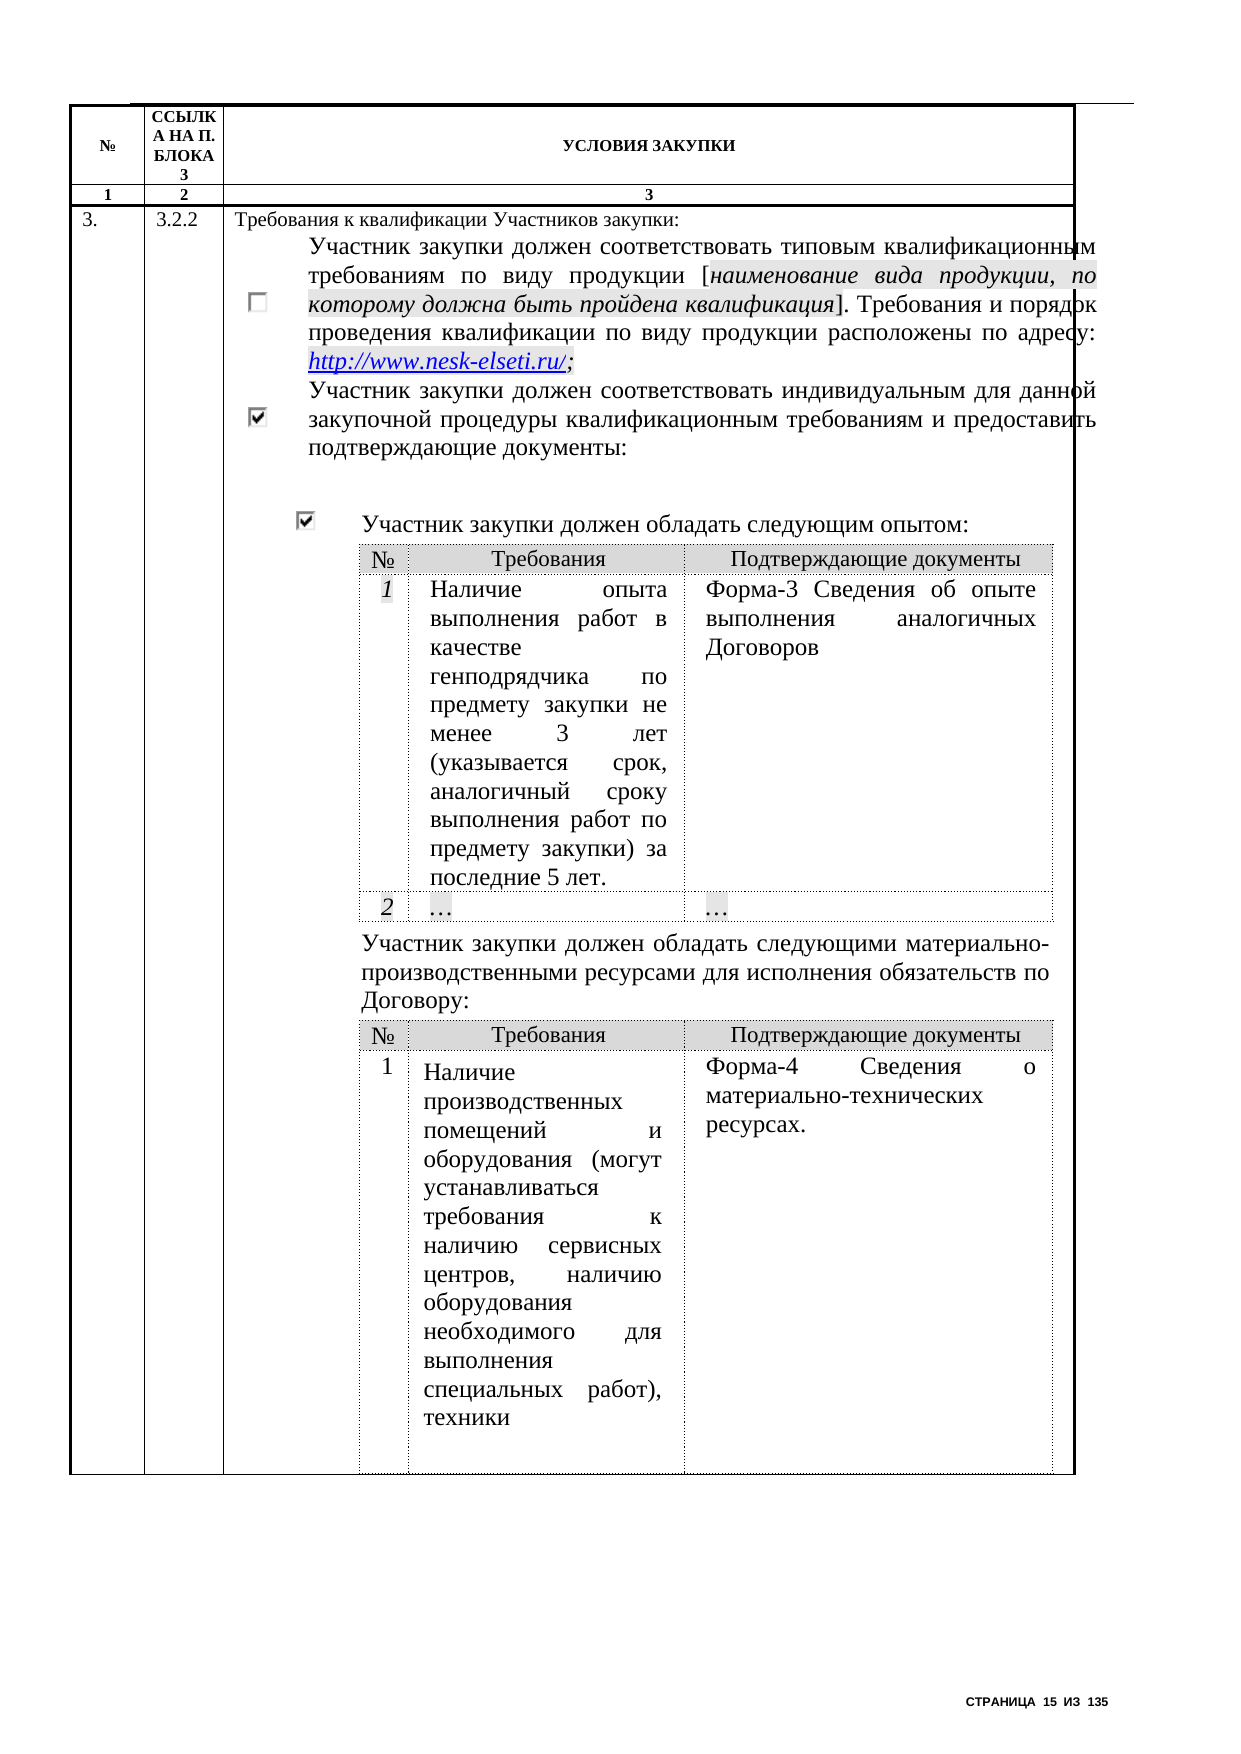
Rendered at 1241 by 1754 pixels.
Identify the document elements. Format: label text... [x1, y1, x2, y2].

table_header ССЫЛКА НА П. БЛОКА 3 [145, 107, 223, 184]
table_cell 1 [72, 185, 144, 204]
table_cell 3.2.2 [145, 207, 223, 1474]
table_cell [72, 207, 144, 1474]
table_header УСЛОВИЯ ЗАКУПКИ [224, 107, 1073, 184]
table_cell 2 [145, 185, 223, 204]
table_cell 3 [224, 185, 1073, 204]
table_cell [224, 207, 1073, 1474]
table_header № [72, 107, 144, 184]
